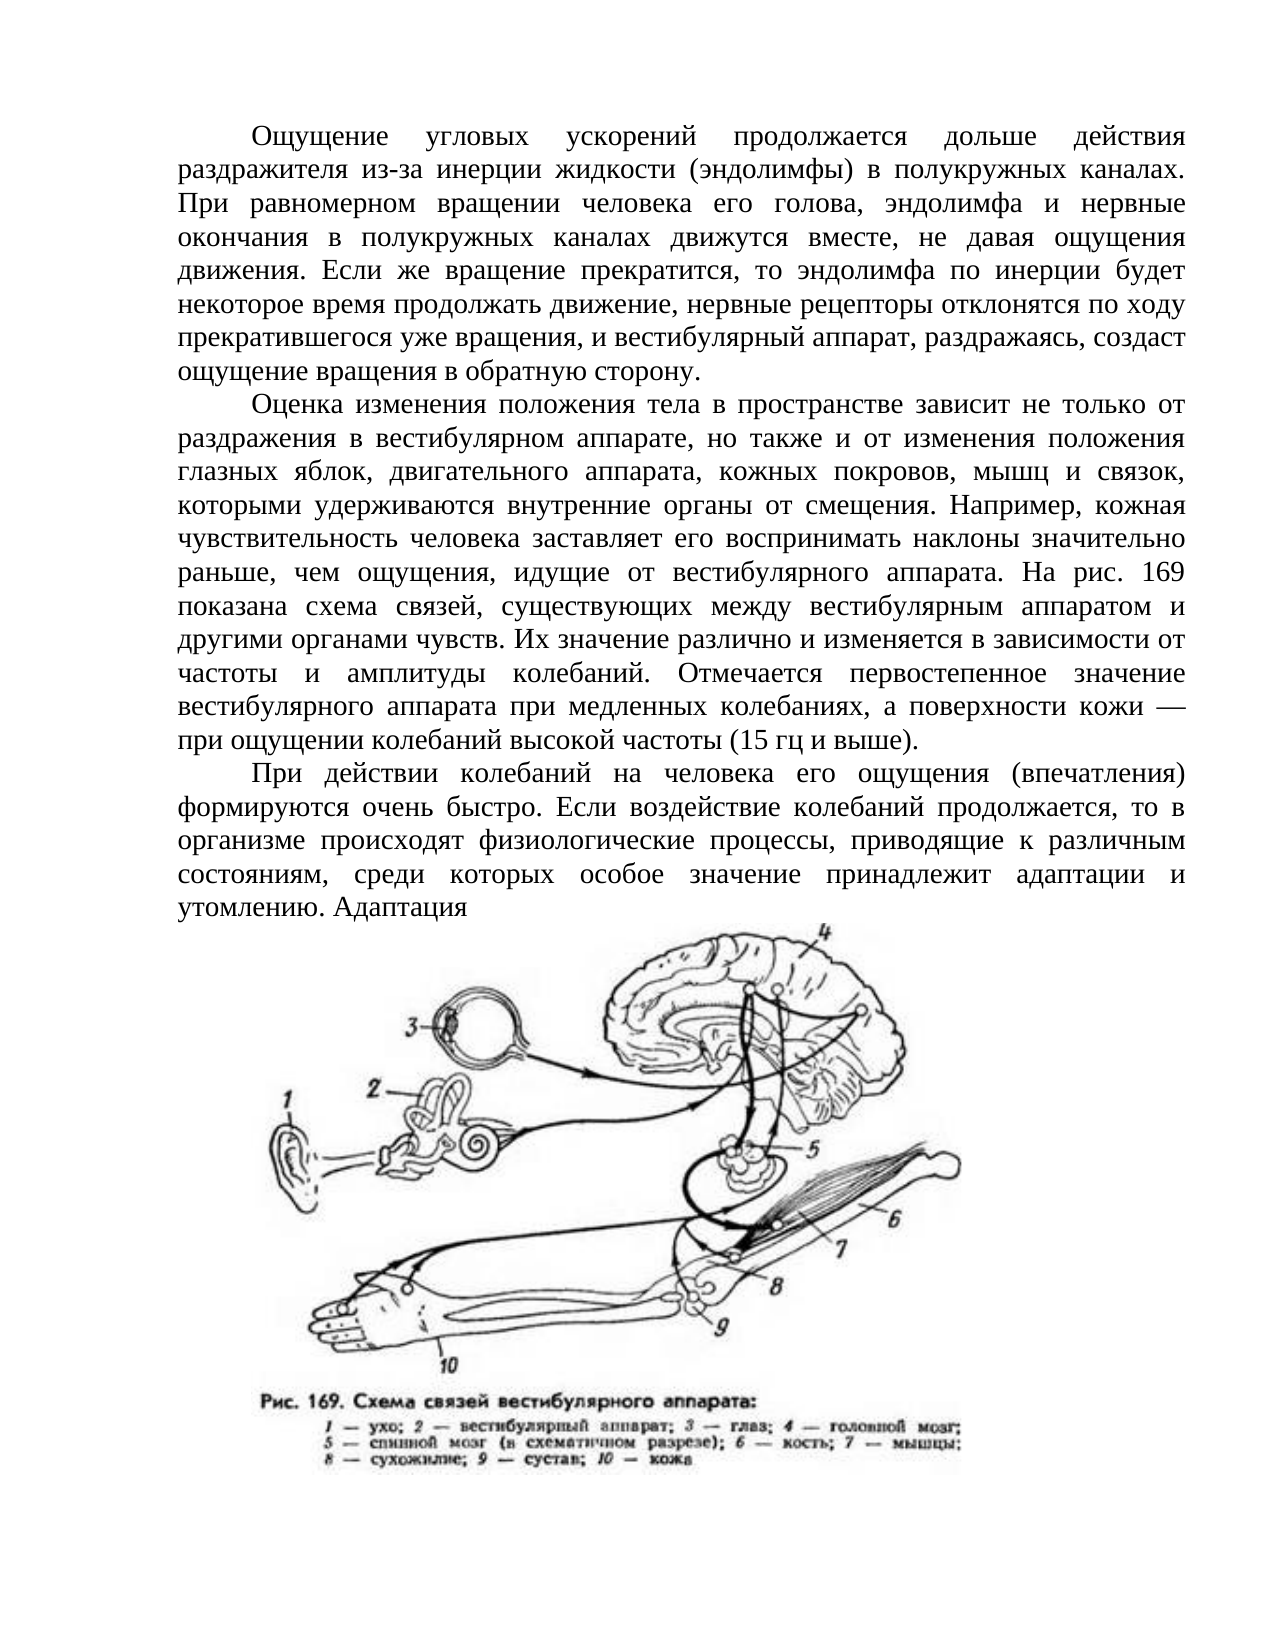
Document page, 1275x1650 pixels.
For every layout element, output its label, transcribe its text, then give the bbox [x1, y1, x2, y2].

text Оценка изменения положения тела в пространстве зависит не только от раздражения в вестибулярном аппарате, но также и от изменения положения глазных яблок, двигательного аппарата, кожных покровов, мышц и связок, которыми удерживаются внутренние органы от смещения. Например, кожная чувствительность человека заставляет его воспринимать наклоны значительно раньше, чем ощущения, идущие от вестибулярного аппарата. На рис. 169 показана схема связей, существующих между вестибулярным аппаратом и другими органами чувств. Их значение различно и изменяется в зависимости от частоты и амплитуды колебаний. Отмечается первостепенное значение вестибулярного аппарата при медленных колебаниях, а поверхности кожи — при ощущении колебаний высокой частоты (15 гц и выше). [177, 386, 1186, 755]
picture [251, 923, 962, 1475]
text Ощущение угловых ускорений продолжается дольше действия раздражителя из-за инерции жидкости (эндолимфы) в полукружных каналах. При равномерном вращении человека его голова, эндолимфа и нервные окончания в полукружных каналах движутся вместе, не давая ощущения движения. Если же вращение прекратится, то эндолимфа по инерции будет некоторое время продолжать движение, нервные рецепторы отклонятся по ходу прекратившегося уже вращения, и вестибулярный аппарат, раздражаясь, создаст ощущение вращения в обратную сторону. [177, 118, 1186, 386]
text При действии колебаний на человека его ощущения (впечатления) формируются очень быстро. Если воздействие колебаний продолжается, то в организме происходят физиологические процессы, приводящие к различным состояниям, среди которых особое значение принадлежит адаптации и утомлению. Адаптация [177, 755, 1186, 923]
